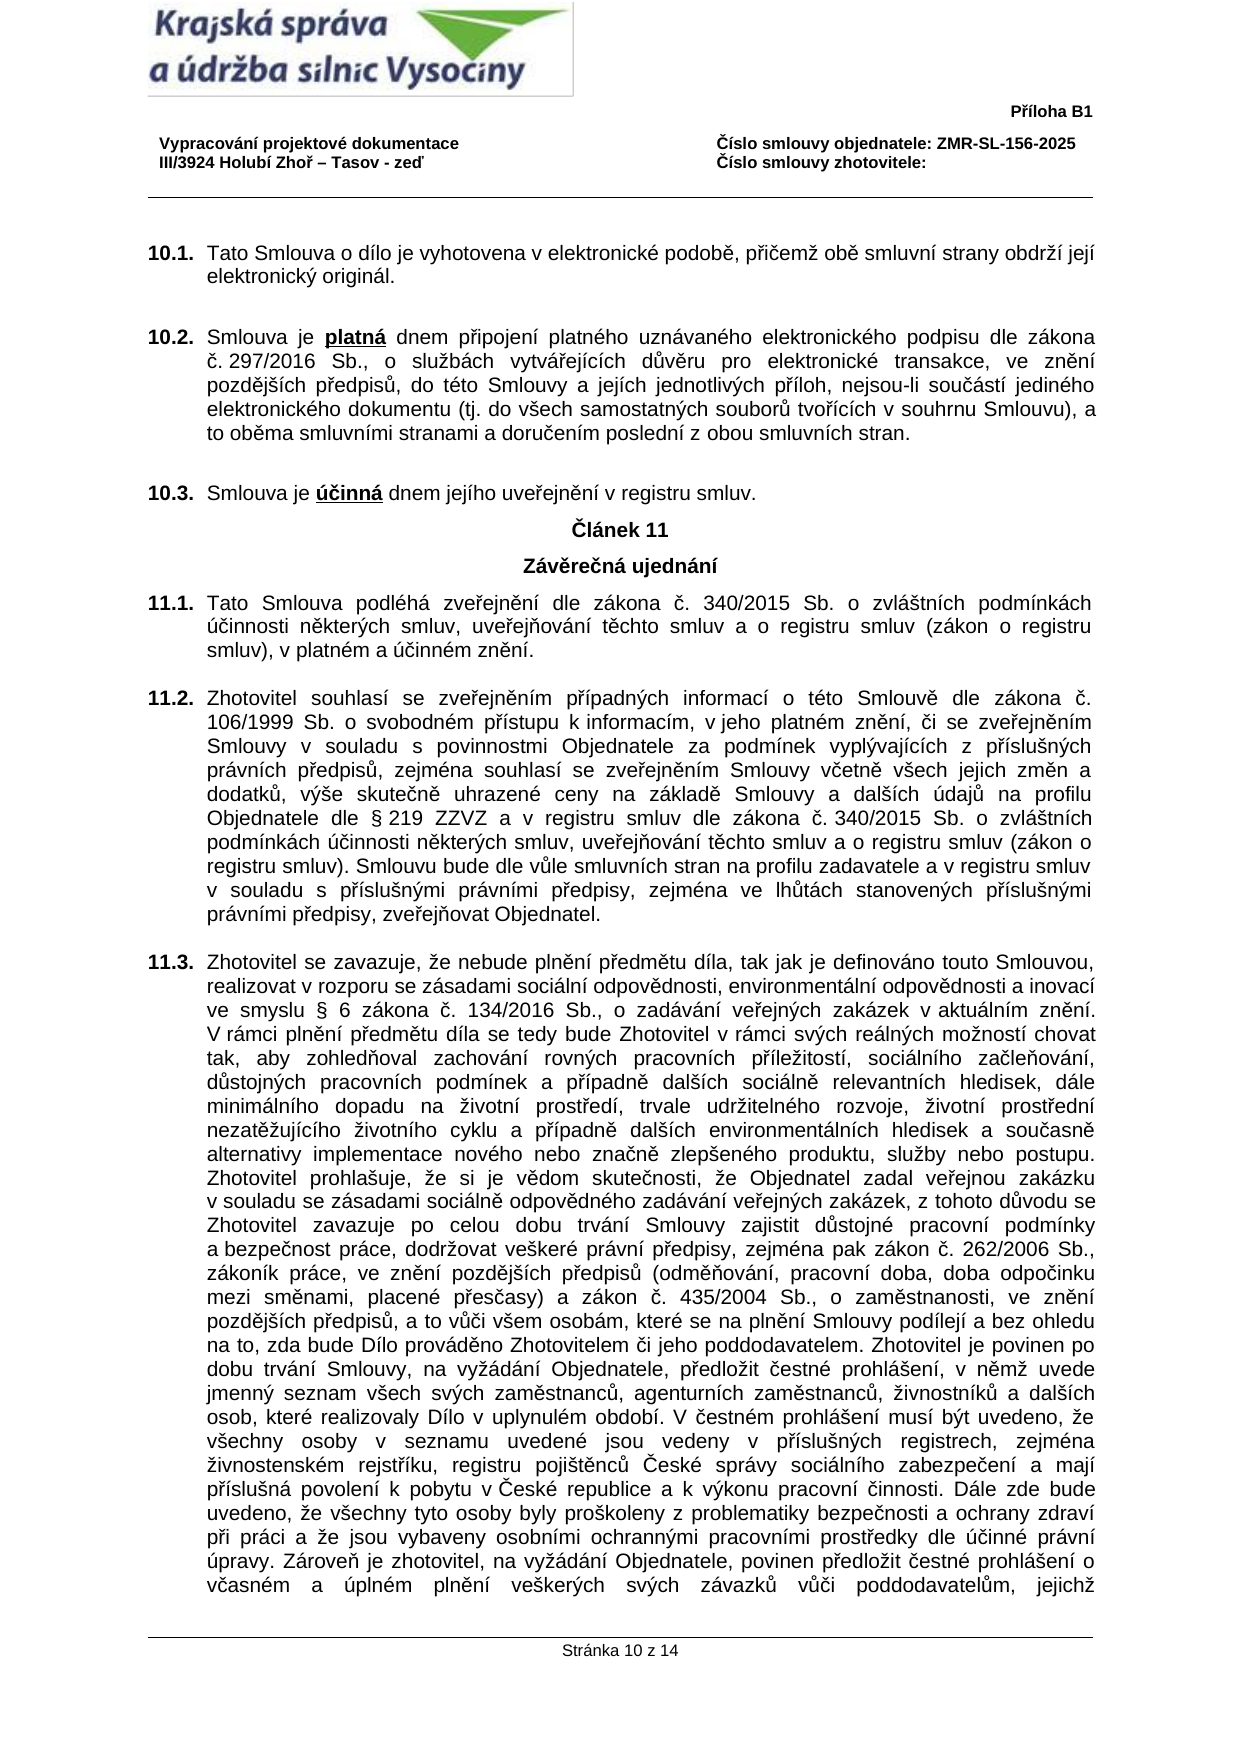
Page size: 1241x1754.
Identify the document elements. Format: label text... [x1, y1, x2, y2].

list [148, 950, 1096, 1597]
list Tato Smlouva podléhá zveřejnění dle zákona č. 340/2015 Sb. o zvláštních podmínkách účinnosti některých smluv, uveřejňování těchto smluv a o registru smluv (zákon o registru smluv), v platném a účinném znění. [148, 590, 1093, 662]
text Článek 11 [148, 517, 1093, 541]
list Smlouva je účinná dnem jejího uveřejnění v registru smluv. [148, 481, 1096, 505]
list Zhotovitel souhlasí se zveřejněním případných informací o této Smlouvě dle zákona č. 106/1999 Sb. o svobodném přístupu k informacím, v jeho platném znění, či se zveřejněním Smlouvy v souladu s povinnostmi Objednatele za podmínek vyplývajících z příslušných právních předpisů, zejména souhlasí se zveřejněním Smlouvy včetně všech jejich změn a dodatků, výše skutečně uhrazené ceny na základě Smlouvy a dalších údajů na profilu Objednatele dle § 219 ZZVZ a v registru smluv dle zákona č. 340/2015 Sb. o zvláštních podmínkách účinnosti některých smluv, uveřejňování těchto smluv a o registru smluv (zákon o registru smluv). Smlouvu bude dle vůle smluvních stran na profilu zadavatele a v registru smluv v souladu s příslušnými právními předpisy, zejména ve lhůtách stanovených příslušnými právními předpisy, zveřejňovat Objednatel. [148, 686, 1093, 926]
picture [147, 2, 574, 98]
list Smlouva je platná dnem připojení platného uznávaného elektronického podpisu dle zákona č. 297/2016 Sb., o službách vytvářejících důvěru pro elektronické transakce, ve znění pozdějších předpisů, do této Smlouvy a jejích jednotlivých příloh, nejsou-li součástí jediného elektronického dokumentu (tj. do všech samostatných souborů tvořících v souhrnu Smlouvu), a to oběma smluvními stranami a doručením poslední z obou smluvních stran. [148, 325, 1096, 444]
list Tato Smlouva o dílo je vyhotovena v elektronické podobě, přičemž obě smluvní strany obdrží její elektronický originál. [148, 240, 1096, 288]
text Závěrečná ujednání [148, 554, 1093, 578]
